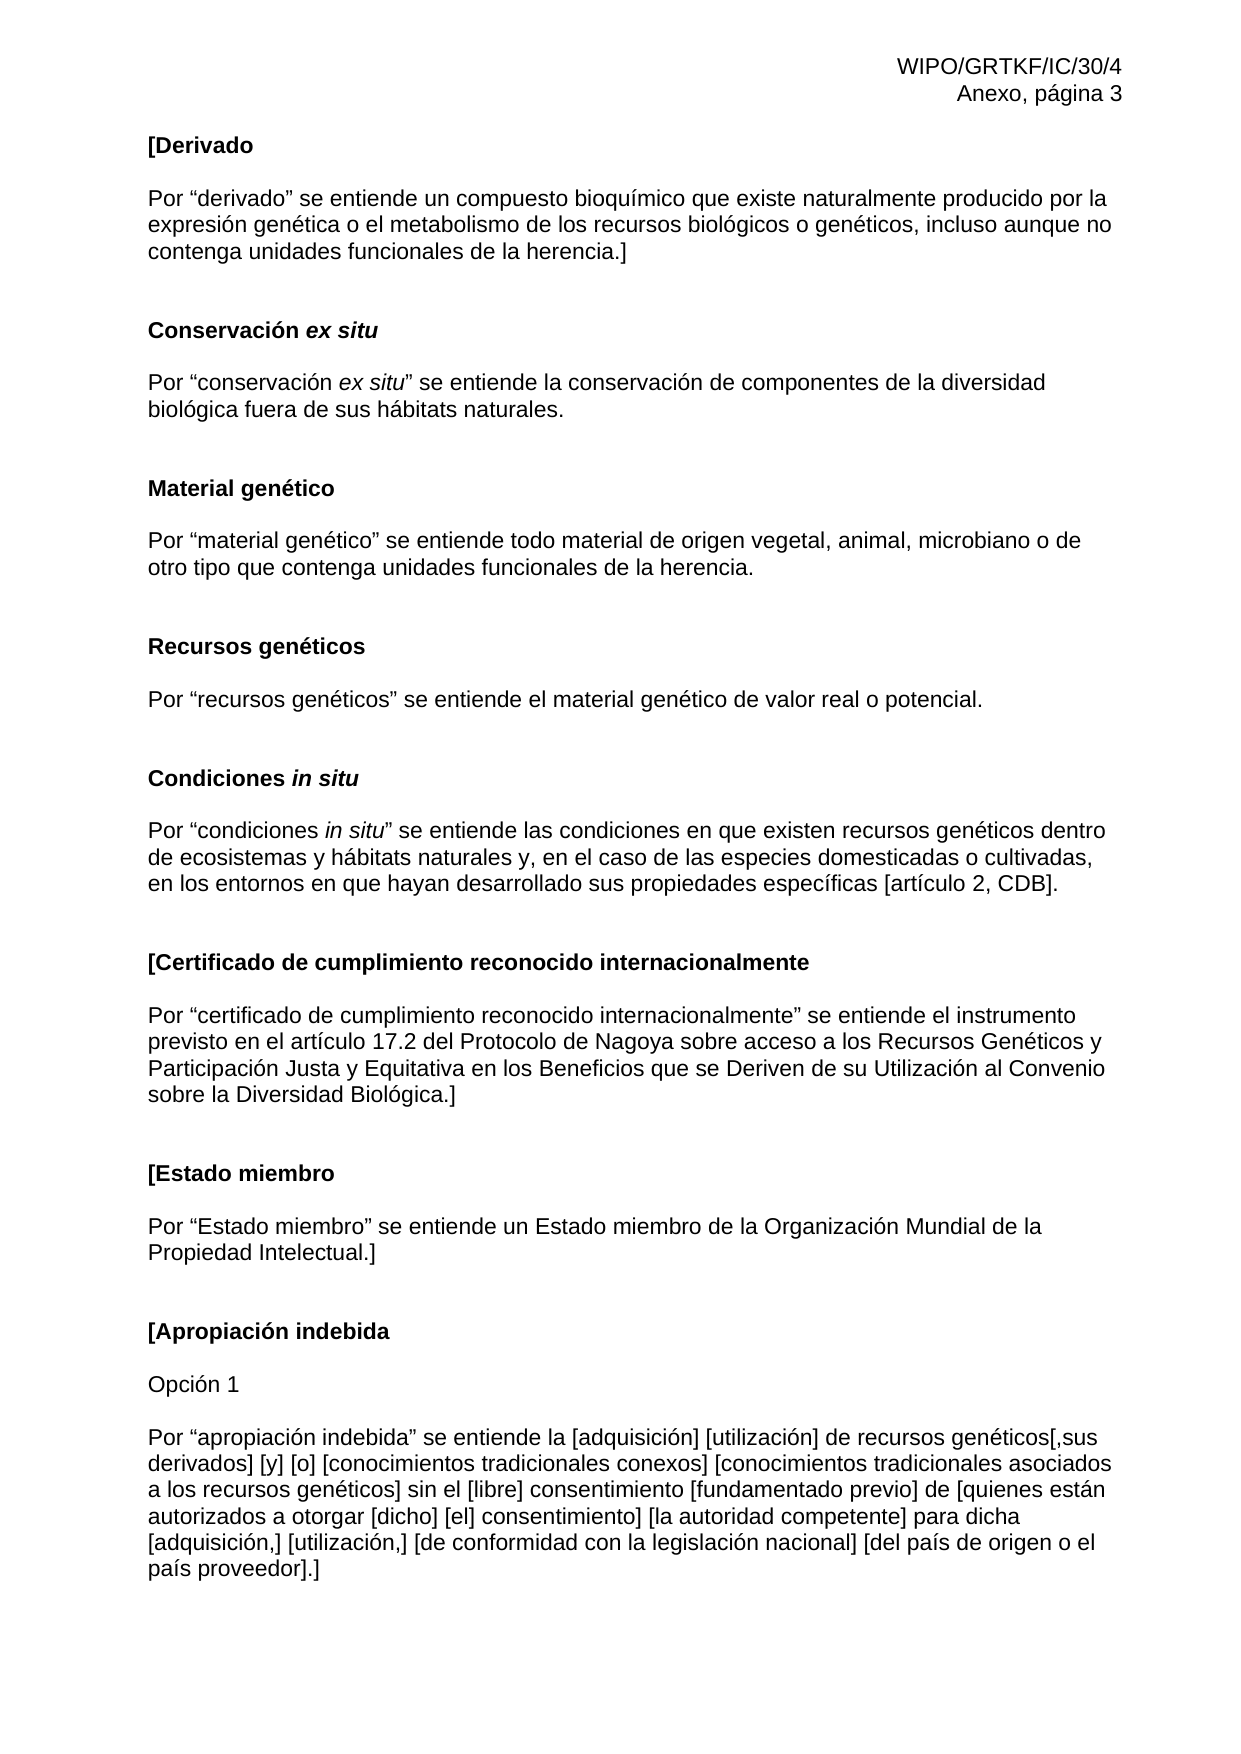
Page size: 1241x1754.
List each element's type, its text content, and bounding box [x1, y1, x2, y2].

text Por “derivado” se entiende un compuesto bioquímico que existe naturalmente producido por la expresión genética o el metabolismo de los recursos biológicos o genéticos, incluso aunque no contenga unidades funcionales de la herencia.] [148, 185, 1122, 264]
text Por “certificado de cumplimiento reconocido internacionalmente” se entiende el instrumento previsto en el artículo 17.2 del Protocolo de Nagoya sobre acceso a los Recursos Genéticos y Participación Justa y Equitativa en los Beneficios que se Deriven de su Utilización al Convenio sobre la Diversidad Biológica.] [148, 1002, 1122, 1107]
text [Apropiación indebida [148, 1318, 1122, 1344]
text Opción 1 [148, 1371, 1122, 1397]
text Por “apropiación indebida” se entiende la [adquisición] [utilización] de recursos genéticos[,sus derivados] [y] [o] [conocimientos tradicionales conexos] [conocimientos tradicionales asociados a los recursos genéticos] sin el [libre] consentimiento [fundamentado previo] de [quienes están autorizados a otorgar [dicho] [el] consentimiento] [la autoridad competente] para dicha [adquisición,] [utilización,] [de conformidad con la legislación nacional] [del país de origen o el país proveedor].] [148, 1423, 1122, 1582]
text Por “Estado miembro” se entiende un Estado miembro de la Organización Mundial de la Propiedad Intelectual.] [148, 1213, 1122, 1265]
text Condiciones in situ [148, 765, 1122, 791]
text Recursos genéticos [148, 633, 1122, 659]
text Conservación ex situ [148, 317, 1122, 343]
text Por “condiciones in situ” se entiende las condiciones en que existen recursos genéticos dentro de ecosistemas y hábitats naturales y, en el caso de las especies domesticadas o cultivadas, en los entornos en que hayan desarrollado sus propiedades específicas [artículo 2, CDB]. [148, 817, 1122, 896]
text [Estado miembro [148, 1160, 1122, 1186]
text Por “recursos genéticos” se entiende el material genético de valor real o potencial. [148, 686, 1122, 712]
text Material genético [148, 475, 1122, 501]
text [Certificado de cumplimiento reconocido internacionalmente [148, 949, 1122, 976]
text Por “material genético” se entiende todo material de origen vegetal, animal, microbiano o de otro tipo que contenga unidades funcionales de la herencia. [148, 527, 1122, 580]
text Por “conservación ex situ” se entiende la conservación de componentes de la diversidad biológica fuera de sus hábitats naturales. [148, 369, 1122, 422]
text [Derivado [148, 132, 1122, 158]
